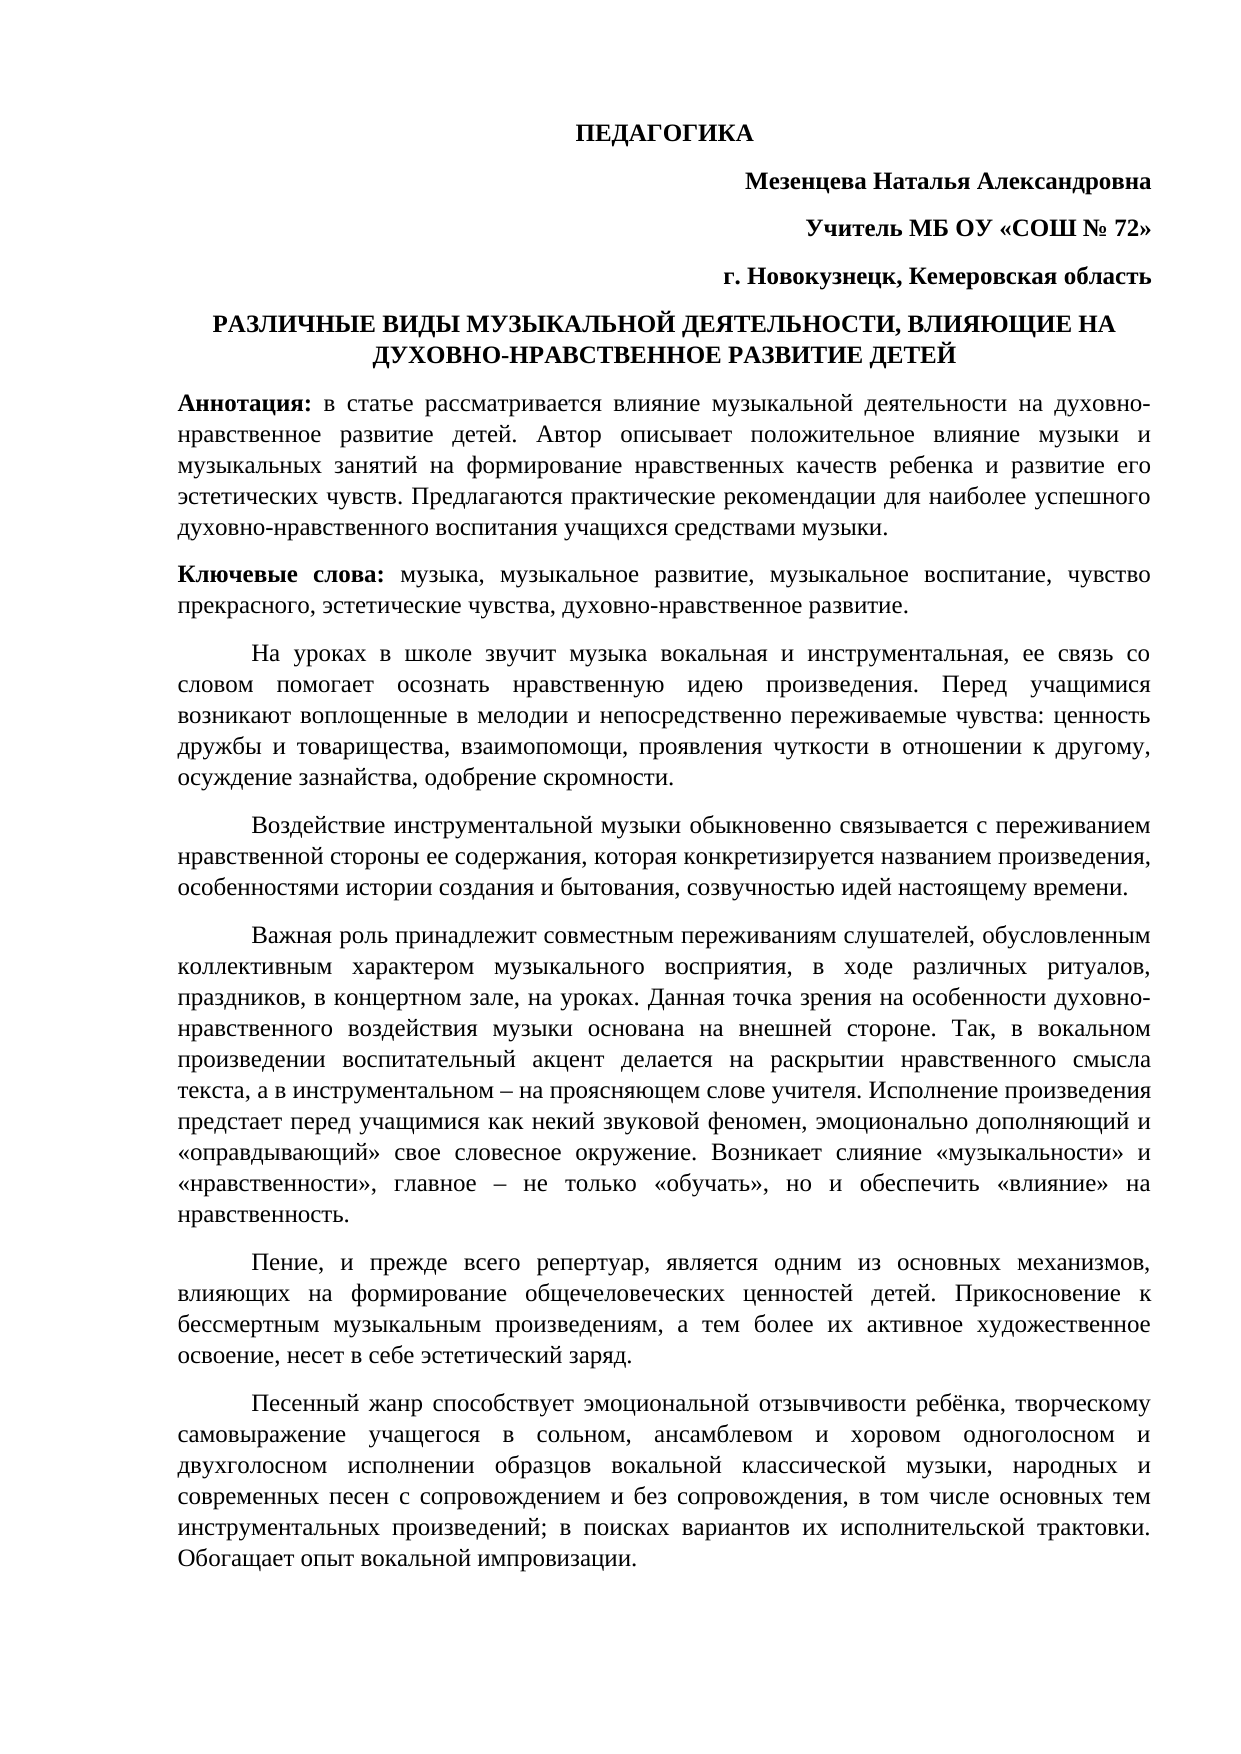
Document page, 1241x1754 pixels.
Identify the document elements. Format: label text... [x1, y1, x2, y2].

text Песенный жанр способствует эмоциональной отзывчивости ребёнка, творческому самовыражение учащегося в сольном, ансамблевом и хоровом одноголосном и двухголосном исполнении образцов вокальной классической музыки, народных и современных песен с сопровождением и без сопровождения, в том числе основных тем инструментальных произведений; в поисках вариантов их исполнительской трактовки. Обогащает опыт вокальной импровизации. [177, 1388, 1152, 1572]
text Учитель МБ ОУ «СОШ № 72» [177, 213, 1152, 242]
text Пение, и прежде всего репертуар, является одним из основных механизмов, влияющих на формирование общечеловеческих ценностей детей. Прикосновение к бессмертным музыкальным произведениям, а тем более их активное художественное освоение, несет в себе эстетический заряд. [177, 1247, 1152, 1369]
text ПЕДАГОГИКА [177, 118, 1152, 147]
text г. Новокузнецк, Кемеровская область [177, 261, 1152, 290]
text Аннотация: в статье рассматривается влияние музыкальной деятельности на духовно-нравственное развитие детей. Автор описывает положительное влияние музыки и музыкальных занятий на формирование нравственных качеств ребенка и развитие его эстетических чувств. Предлагаются практические рекомендации для наиболее успешного духовно-нравственного воспитания учащихся средствами музыки. [177, 388, 1152, 541]
text Важная роль принадлежит совместным переживаниям слушателей, обусловленным коллективным характером музыкального восприятия, в ходе различных ритуалов, праздников, в концертном зале, на уроках. Данная точка зрения на особенности духовно-нравственного воздействия музыки основана на внешней стороне. Так, в вокальном произведении воспитательный акцент делается на раскрытии нравственного смысла текста, а в инструментальном – на проясняющем слове учителя. Исполнение произведения предстает перед учащимися как некий звуковой феномен, эмоционально дополняющий и «оправдывающий» свое словесное окружение. Возникает слияние «музыкальности» и «нравственности», главное – не только «обучать», но и обеспечить «влияние» на нравственность. [177, 920, 1152, 1228]
text Ключевые слова: музыка, музыкальное развитие, музыкальное воспитание, чувство прекрасного, эстетические чувства, духовно-нравственное развитие. [177, 559, 1152, 619]
text РАЗЛИЧНЫЕ ВИДЫ МУЗЫКАЛЬНОЙ ДЕЯТЕЛЬНОСТИ, ВЛИЯЮЩИЕ НА ДУХОВНО-НРАВСТВЕННОЕ РАЗВИТИЕ ДЕТЕЙ [177, 309, 1152, 369]
text На уроках в школе звучит музыка вокальная и инструментальная, ее связь со словом помогает осознать нравственную идею произведения. Перед учащимися возникают воплощенные в мелодии и непосредственно переживаемые чувства: ценность дружбы и товарищества, взаимопомощи, проявления чуткости в отношении к другому, осуждение зазнайства, одобрение скромности. [177, 638, 1152, 791]
text Воздействие инструментальной музыки обыкновенно связывается с переживанием нравственной стороны ее содержания, которая конкретизируется названием произведения, особенностями истории создания и бытования, созвучностью идей настоящему времени. [177, 810, 1152, 901]
text Мезенцева Наталья Александровна [177, 166, 1152, 194]
